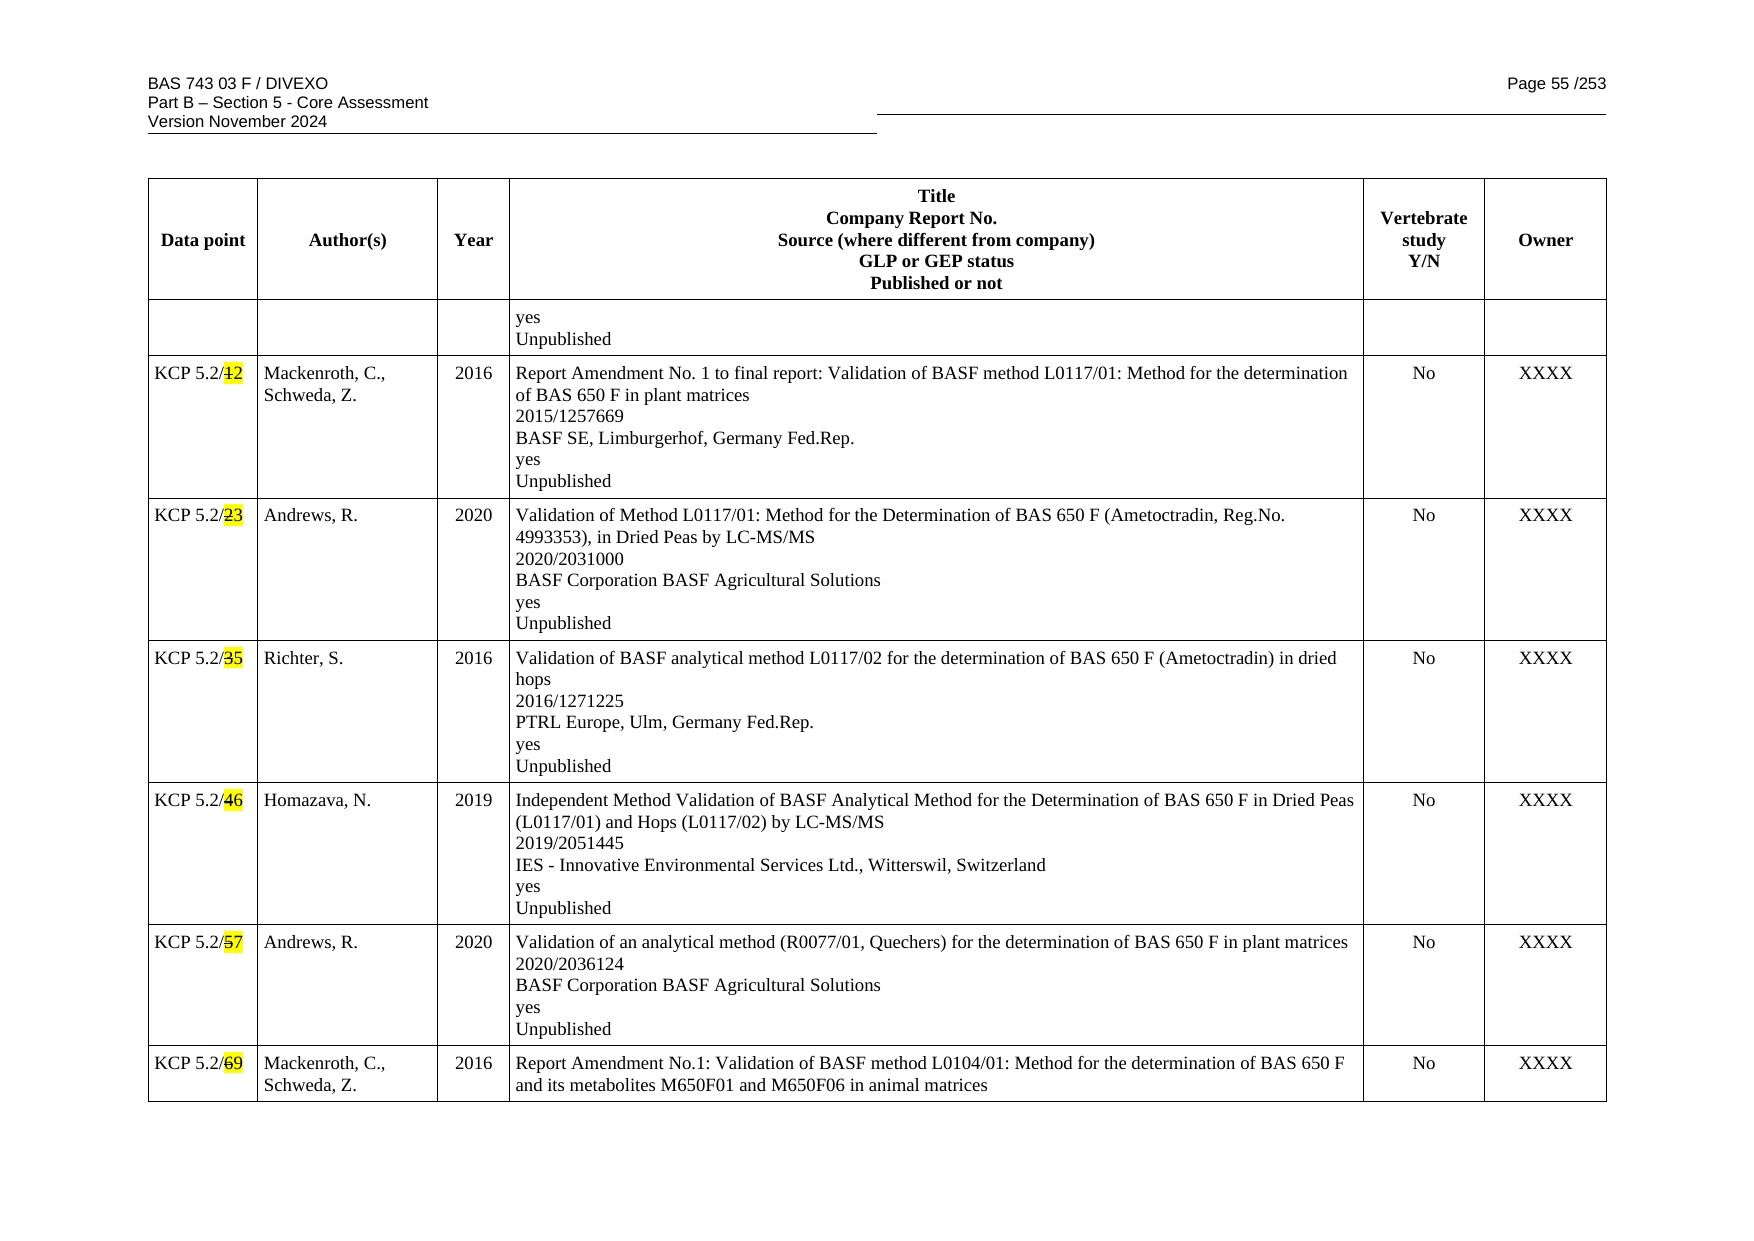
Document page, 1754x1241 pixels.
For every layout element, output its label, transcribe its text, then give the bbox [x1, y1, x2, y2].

table_header Author(s) [258, 179, 437, 299]
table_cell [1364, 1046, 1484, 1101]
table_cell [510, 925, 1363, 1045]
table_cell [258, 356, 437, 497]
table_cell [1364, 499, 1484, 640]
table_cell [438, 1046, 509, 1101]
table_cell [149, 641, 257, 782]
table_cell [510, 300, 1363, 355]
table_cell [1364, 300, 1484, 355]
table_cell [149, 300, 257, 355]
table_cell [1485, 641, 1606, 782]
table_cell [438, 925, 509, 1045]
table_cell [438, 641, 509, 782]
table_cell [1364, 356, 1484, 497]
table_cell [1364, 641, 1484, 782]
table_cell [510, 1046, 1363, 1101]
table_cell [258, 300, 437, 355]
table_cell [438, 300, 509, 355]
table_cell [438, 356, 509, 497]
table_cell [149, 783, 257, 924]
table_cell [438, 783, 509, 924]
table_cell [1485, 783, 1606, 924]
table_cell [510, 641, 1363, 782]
table_header Title Company Report No. Source (where different from company) GLP or GEP status Published or not [510, 179, 1363, 299]
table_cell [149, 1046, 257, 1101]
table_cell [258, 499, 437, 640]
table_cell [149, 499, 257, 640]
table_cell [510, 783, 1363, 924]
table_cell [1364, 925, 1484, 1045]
table_header Year [438, 179, 509, 299]
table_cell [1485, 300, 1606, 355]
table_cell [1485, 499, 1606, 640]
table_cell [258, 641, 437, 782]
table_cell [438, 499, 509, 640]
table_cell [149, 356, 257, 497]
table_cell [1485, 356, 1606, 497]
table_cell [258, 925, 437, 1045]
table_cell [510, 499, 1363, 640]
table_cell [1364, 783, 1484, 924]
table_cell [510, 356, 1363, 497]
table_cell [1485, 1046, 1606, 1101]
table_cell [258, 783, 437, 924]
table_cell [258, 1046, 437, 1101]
table_header Vertebrate study Y/N [1364, 179, 1484, 299]
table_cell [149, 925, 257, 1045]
table_header Data point [149, 179, 257, 299]
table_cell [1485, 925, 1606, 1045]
table_header Owner [1485, 179, 1606, 299]
